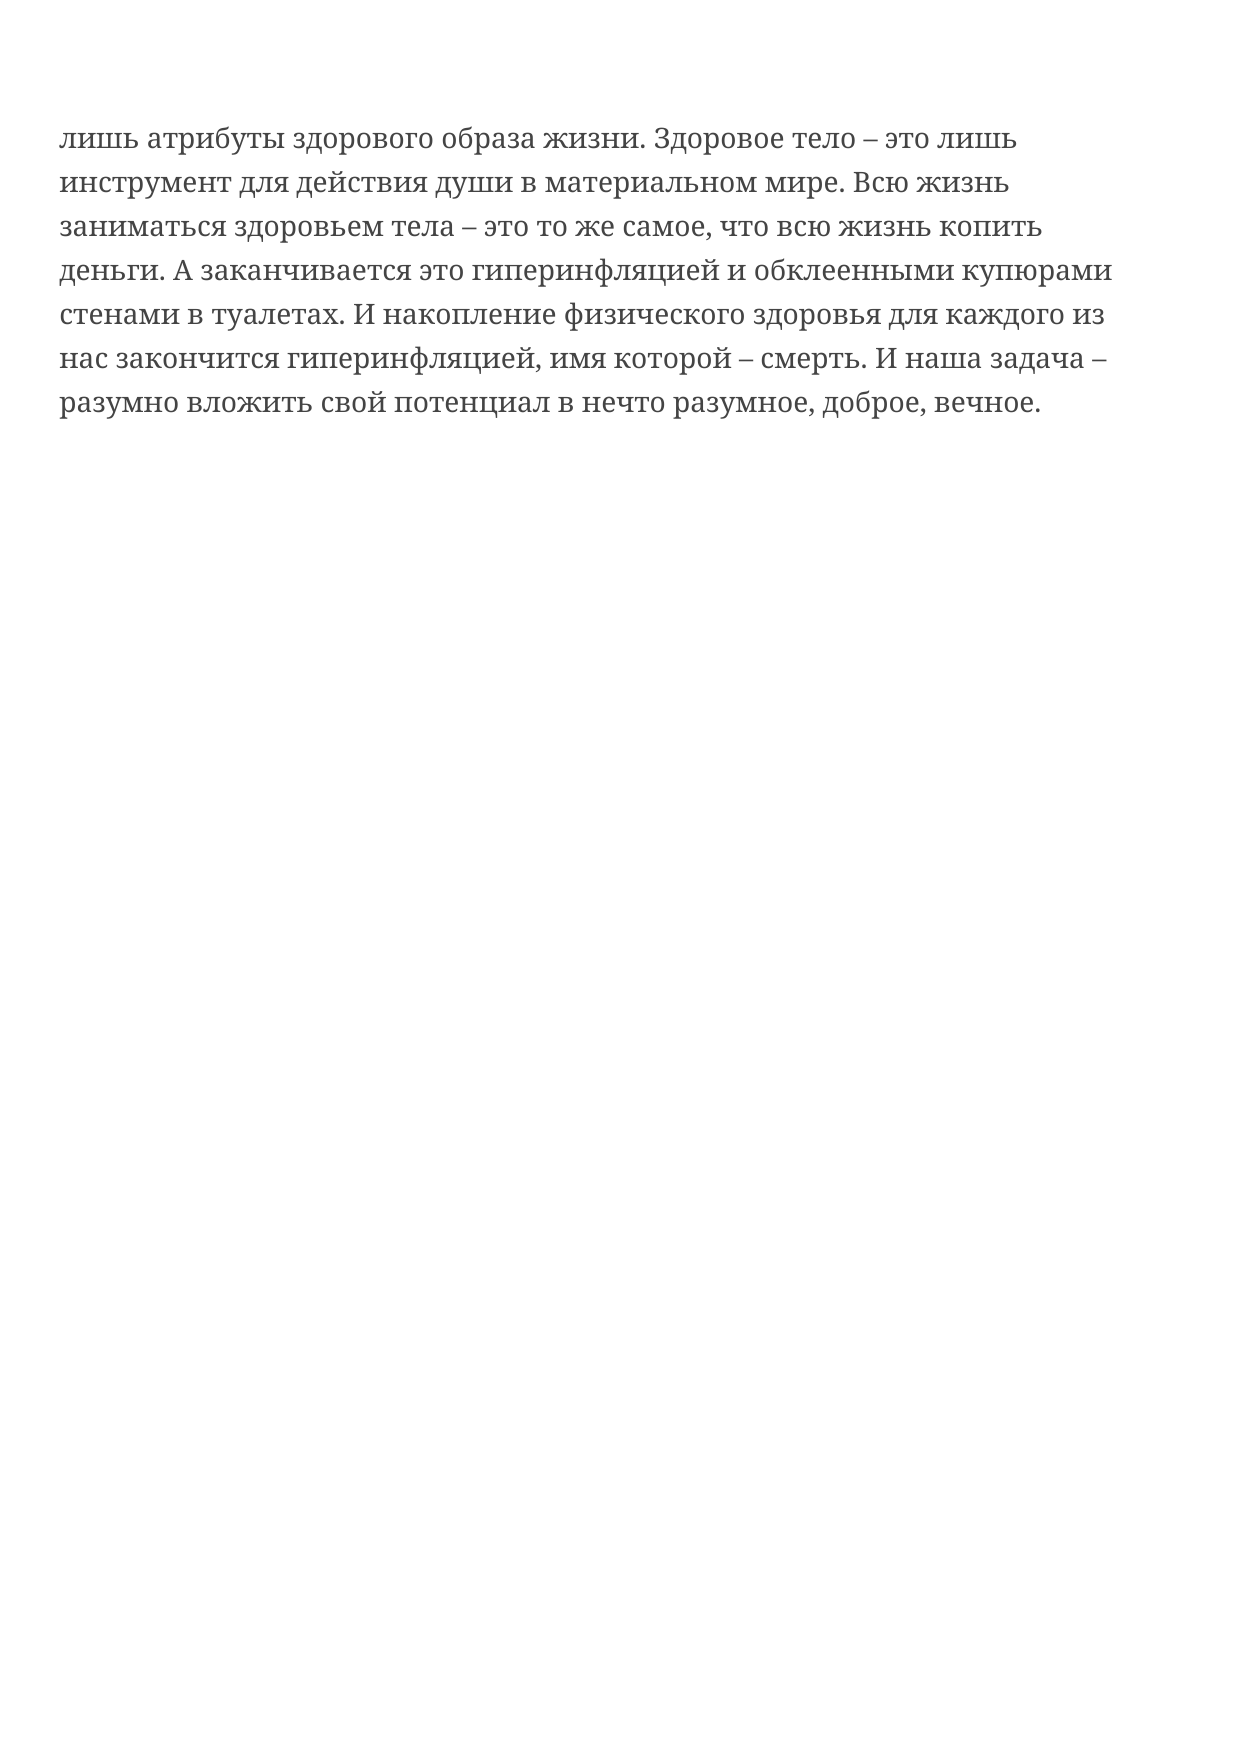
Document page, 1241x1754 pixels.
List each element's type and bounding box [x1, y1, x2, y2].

text [59, 118, 1152, 421]
